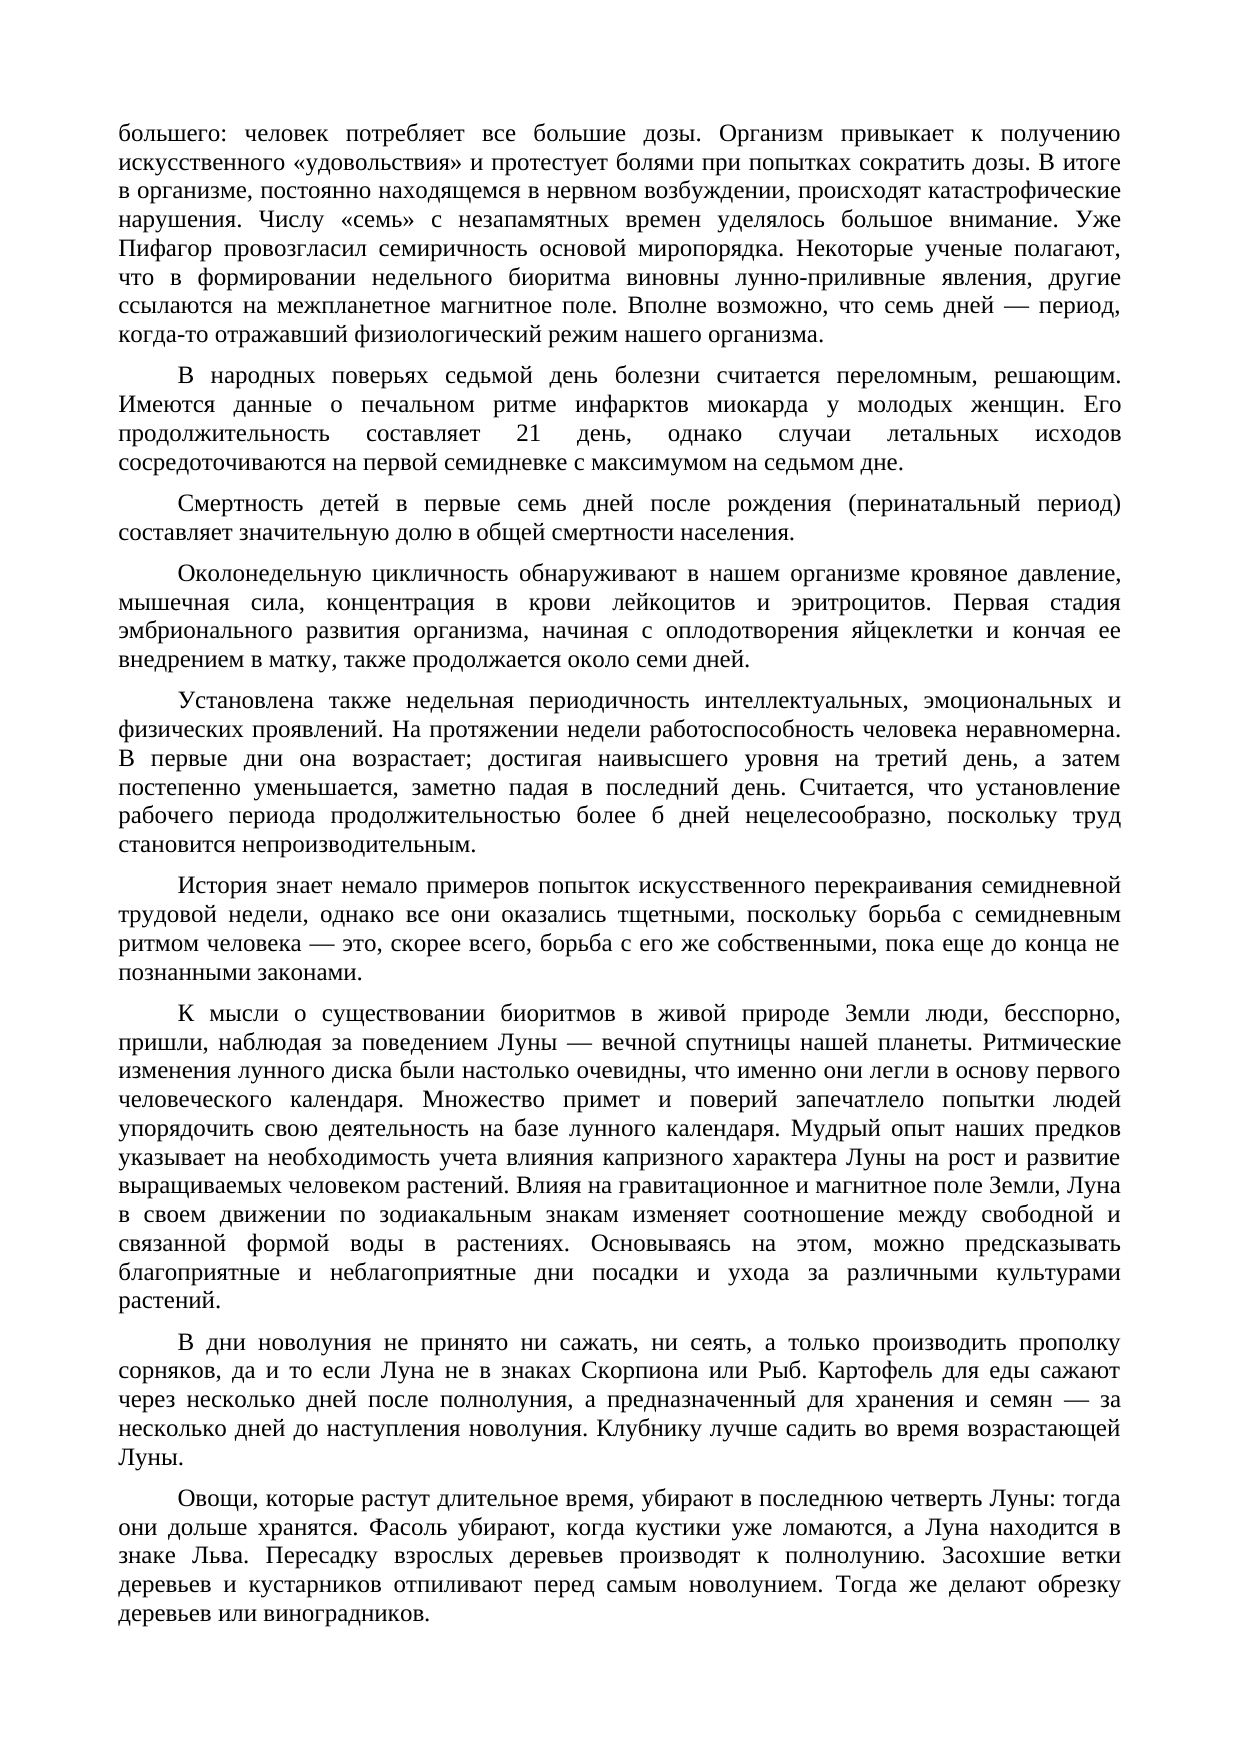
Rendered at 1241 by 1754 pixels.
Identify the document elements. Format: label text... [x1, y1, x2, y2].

text Смертность детей в первые семь дней после рождения (перинатальный период) составляет значительную долю в общей смертности населения. [118, 488, 1122, 546]
text В дни новолуния не принято ни сажать, ни сеять, а только производить прополку сорняков, да и то если Луна не в знаках Скорпиона или Рыб. Картофель для еды сажают через несколько дней после полнолуния, а предназначенный для хранения и семян — за несколько дней до наступления новолуния. Клубнику лучше садить во время возрастающей Луны. [118, 1327, 1122, 1471]
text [118, 118, 1122, 348]
text В народных поверьях седьмой день болезни считается переломным, решающим. Имеются данные о печальном ритме инфарктов миокарда у молодых женщин. Его продолжительность составляет 21 день, однако случаи летальных исходов сосредоточиваются на первой семидневке с максимумом на седьмом дне. [118, 361, 1122, 476]
text Установлена также недельная периодичность интеллектуальных, эмоциональных и физических проявлений. На протяжении недели работоспособность человека неравномерна. В первые дни она возрастает; достигая наивысшего уровня на третий день, а затем постепенно уменьшается, заметно падая в последний день. Считается, что установление рабочего периода продолжительностью более б дней нецелесообразно, поскольку труд становится непроизводительным. [118, 686, 1122, 858]
text К мысли о существовании биоритмов в живой природе Земли люди, бесспорно, пришли, наблюдая за поведением Луны — вечной спутницы нашей планеты. Ритмические изменения лунного диска были настолько очевидны, что именно они легли в основу первого человеческого календаря. Множество примет и поверий запечатлело попытки людей упорядочить свою деятельность на базе лунного календаря. Мудрый опыт наших предков указывает на необходимость учета влияния капризного характера Луны на рост и развитие выращиваемых человеком растений. Влияя на гравитационное и магнитное поле Земли, Луна в своем движении по зодиакальным знакам изменяет соотношение между свободной и связанной формой воды в растениях. Основываясь на этом, можно предсказывать благоприятные и неблагоприятные дни посадки и ухода за различными культурами растений. [118, 998, 1122, 1314]
text Овощи, которые растут длительное время, убирают в последнюю четверть Луны: тогда они дольше хранятся. Фасоль убирают, когда кустики уже ломаются, а Луна находится в знаке Льва. Пересадку взрослых деревьев производят к полнолунию. Засохшие ветки деревьев и кустарников отпиливают перед самым новолунием. Тогда же делают обрезку деревьев или виноградников. [118, 1483, 1122, 1627]
text Околонедельную цикличность обнаруживают в нашем организме кровяное давление, мышечная сила, концентрация в крови лейкоцитов и эритроцитов. Первая стадия эмбрионального развития организма, начиная с оплодотворения яйцеклетки и кончая ее внедрением в матку, также продолжается около семи дней. [118, 558, 1122, 673]
text История знает немало примеров попыток искусственного перекраивания семидневной трудовой недели, однако все они оказались тщетными, поскольку борьба с семидневным ритмом человека — это, скорее всего, борьба с его же собственными, пока еще до конца не познанными законами. [118, 871, 1122, 986]
